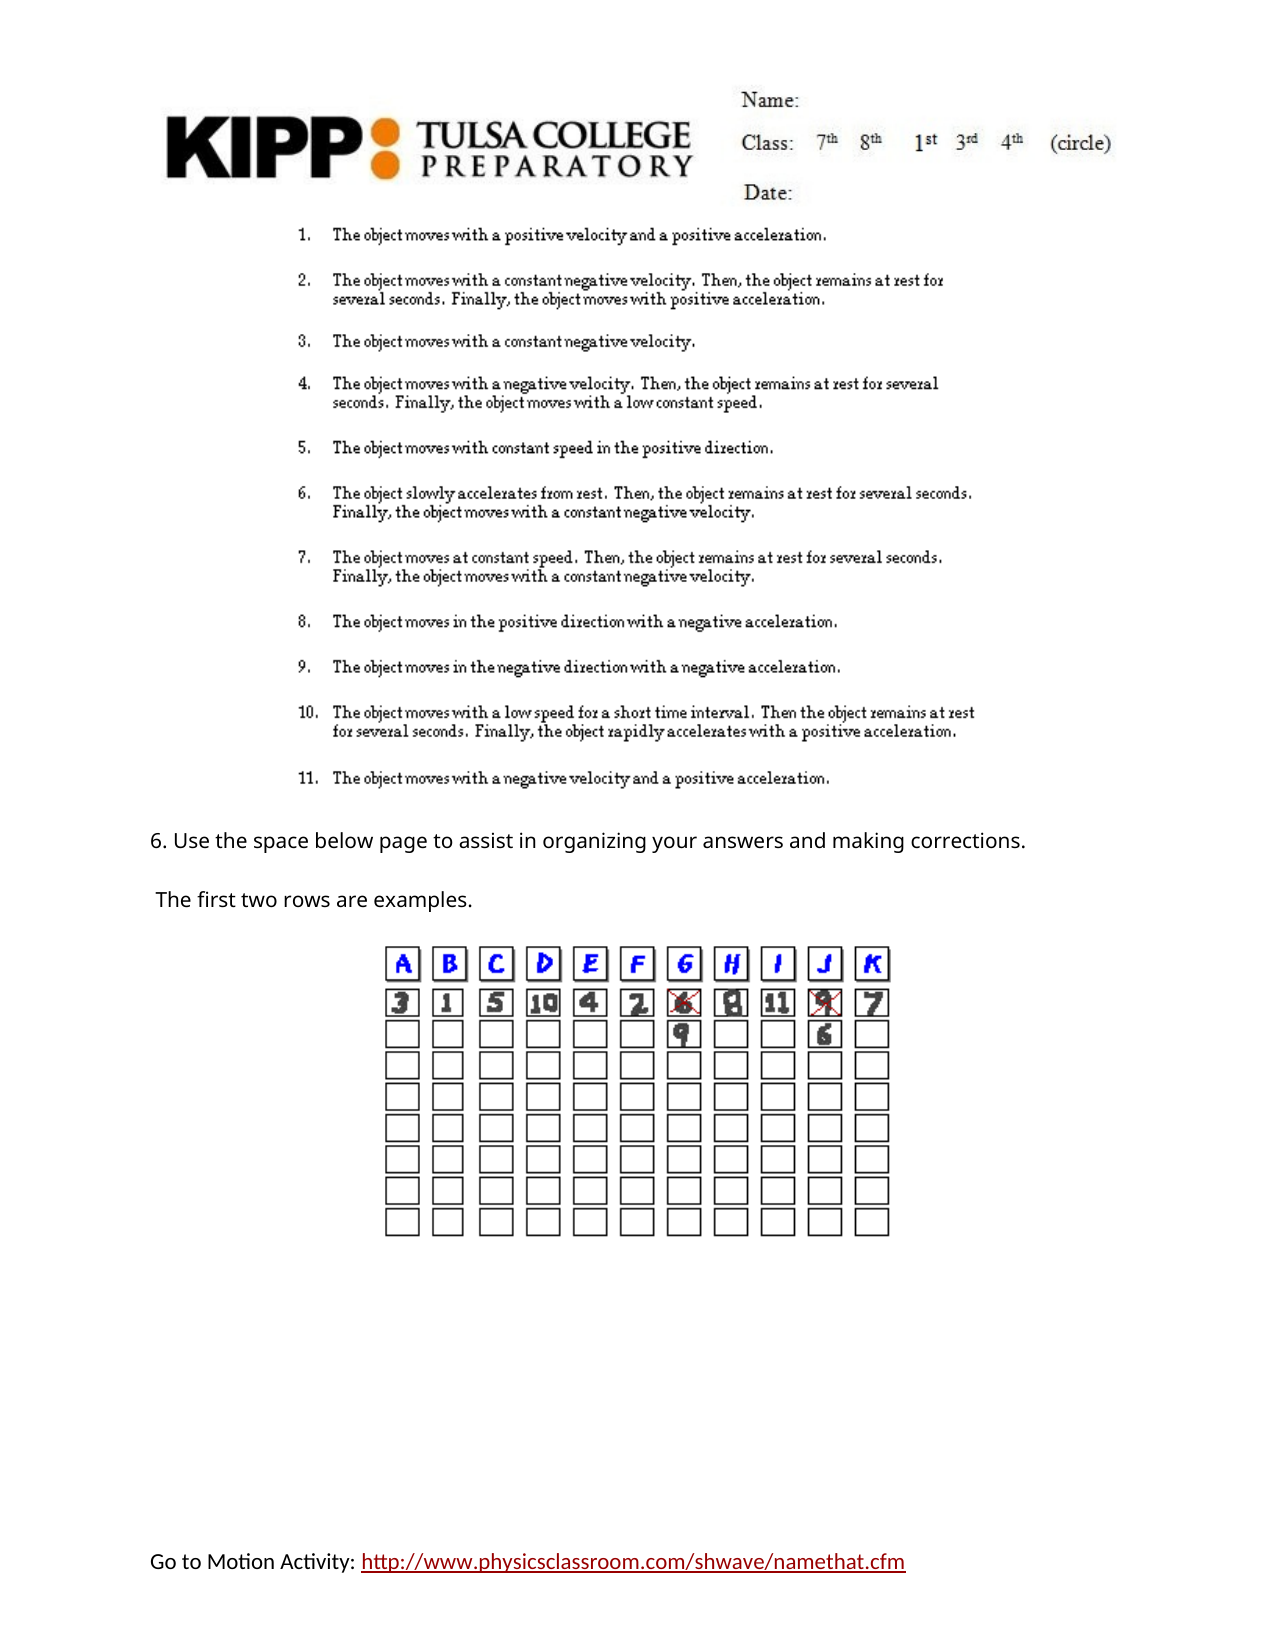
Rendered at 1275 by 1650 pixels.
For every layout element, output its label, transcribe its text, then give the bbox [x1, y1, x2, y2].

picture [150, 75, 1125, 795]
picture [384, 945, 891, 1238]
text The first two rows are examples. [150, 886, 1125, 914]
text 6. Use the space below page to assist in organizing your answers and making corrections. [150, 826, 1125, 854]
